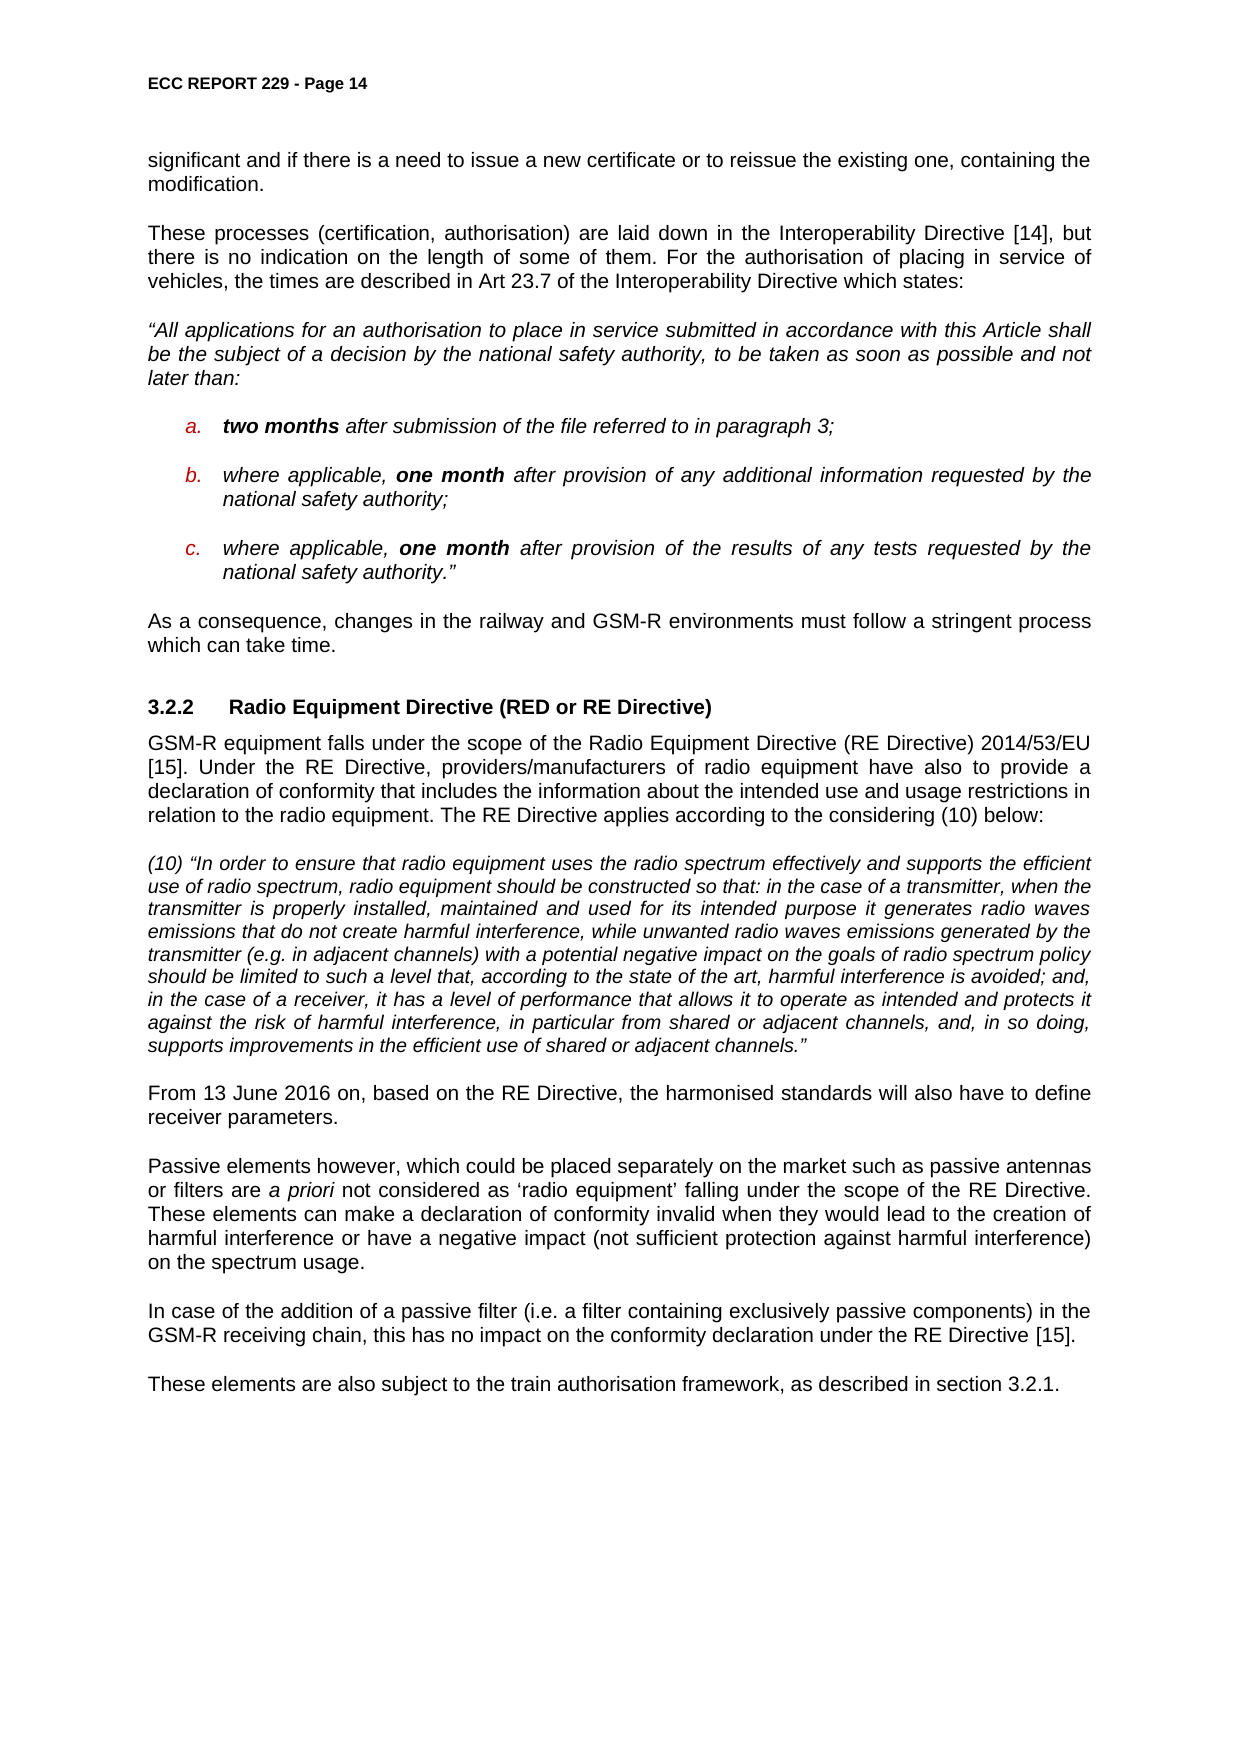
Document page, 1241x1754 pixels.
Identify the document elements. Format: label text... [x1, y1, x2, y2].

subtitle Radio Equipment Directive (RED or RE Directive) [148, 694, 1093, 718]
text “All applications for an authorisation to place in service submitted in accordance with this Article shall be the subject of a decision by the national safety authority, to be taken as soon as possible and not later than: [148, 317, 1093, 389]
text These processes (certification, authorisation) are laid down in the Interoperability Directive [14], but there is no indication on the length of some of them. For the authorisation of placing in service of vehicles, the times are described in Art 23.7 of the Interoperability Directive which states: [148, 221, 1093, 292]
list where applicable, one month after provision of any additional information requested by the national safety authority; [185, 463, 1093, 511]
text These elements are also subject to the train authorisation framework, as described in section 3.2.1. [148, 1372, 1093, 1396]
list two months after submission of the file referred to in paragraph 3; [185, 414, 1093, 438]
text GSM-R equipment falls under the scope of the Radio Equipment Directive (RE Directive) 2014/53/EU [15]. Under the RE Directive, providers/manufacturers of radio equipment have also to provide a declaration of conformity that includes the information about the intended use and usage restrictions in relation to the radio equipment. The RE Directive applies according to the considering (10) below: [148, 731, 1093, 827]
text Passive elements however, which could be placed separately on the market such as passive antennas or filters are a priori not considered as ‘radio equipment’ falling under the scope of the RE Directive. These elements can make a declaration of conformity invalid when they would lead to the creation of harmful interference or have a negative impact (not sufficient protection against harmful interference) on the spectrum usage. [148, 1154, 1093, 1274]
text In case of the addition of a passive filter (i.e. a filter containing exclusively passive components) in the GSM-R receiving chain, this has no impact on the conformity declaration under the RE Directive [15]. [148, 1299, 1093, 1347]
text (10) “In order to ensure that radio equipment uses the radio spectrum effectively and supports the efficient use of radio spectrum, radio equipment should be constructed so that: in the case of a transmitter, when the transmitter is properly installed, maintained and used for its intended purpose it generates radio waves emissions that do not create harmful interference, while unwanted radio waves emissions generated by the transmitter (e.g. in adjacent channels) with a potential negative impact on the goals of radio spectrum policy should be limited to such a level that, according to the state of the art, harmful interference is avoided; and, in the case of a receiver, it has a level of performance that allows it to operate as intended and protects it against the risk of harmful interference, in particular from shared or adjacent channels, and, in so doing, supports improvements in the efficient use of shared or adjacent channels.” [148, 852, 1093, 1056]
text As a consequence, changes in the railway and GSM-R environments must follow a stringent process which can take time. [148, 609, 1093, 657]
list where applicable, one month after provision of the results of any tests requested by the national safety authority.” [185, 536, 1093, 584]
text From 13 June 2016 on, based on the RE Directive, the harmonised standards will also have to define receiver parameters. [148, 1081, 1093, 1129]
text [148, 148, 1093, 196]
